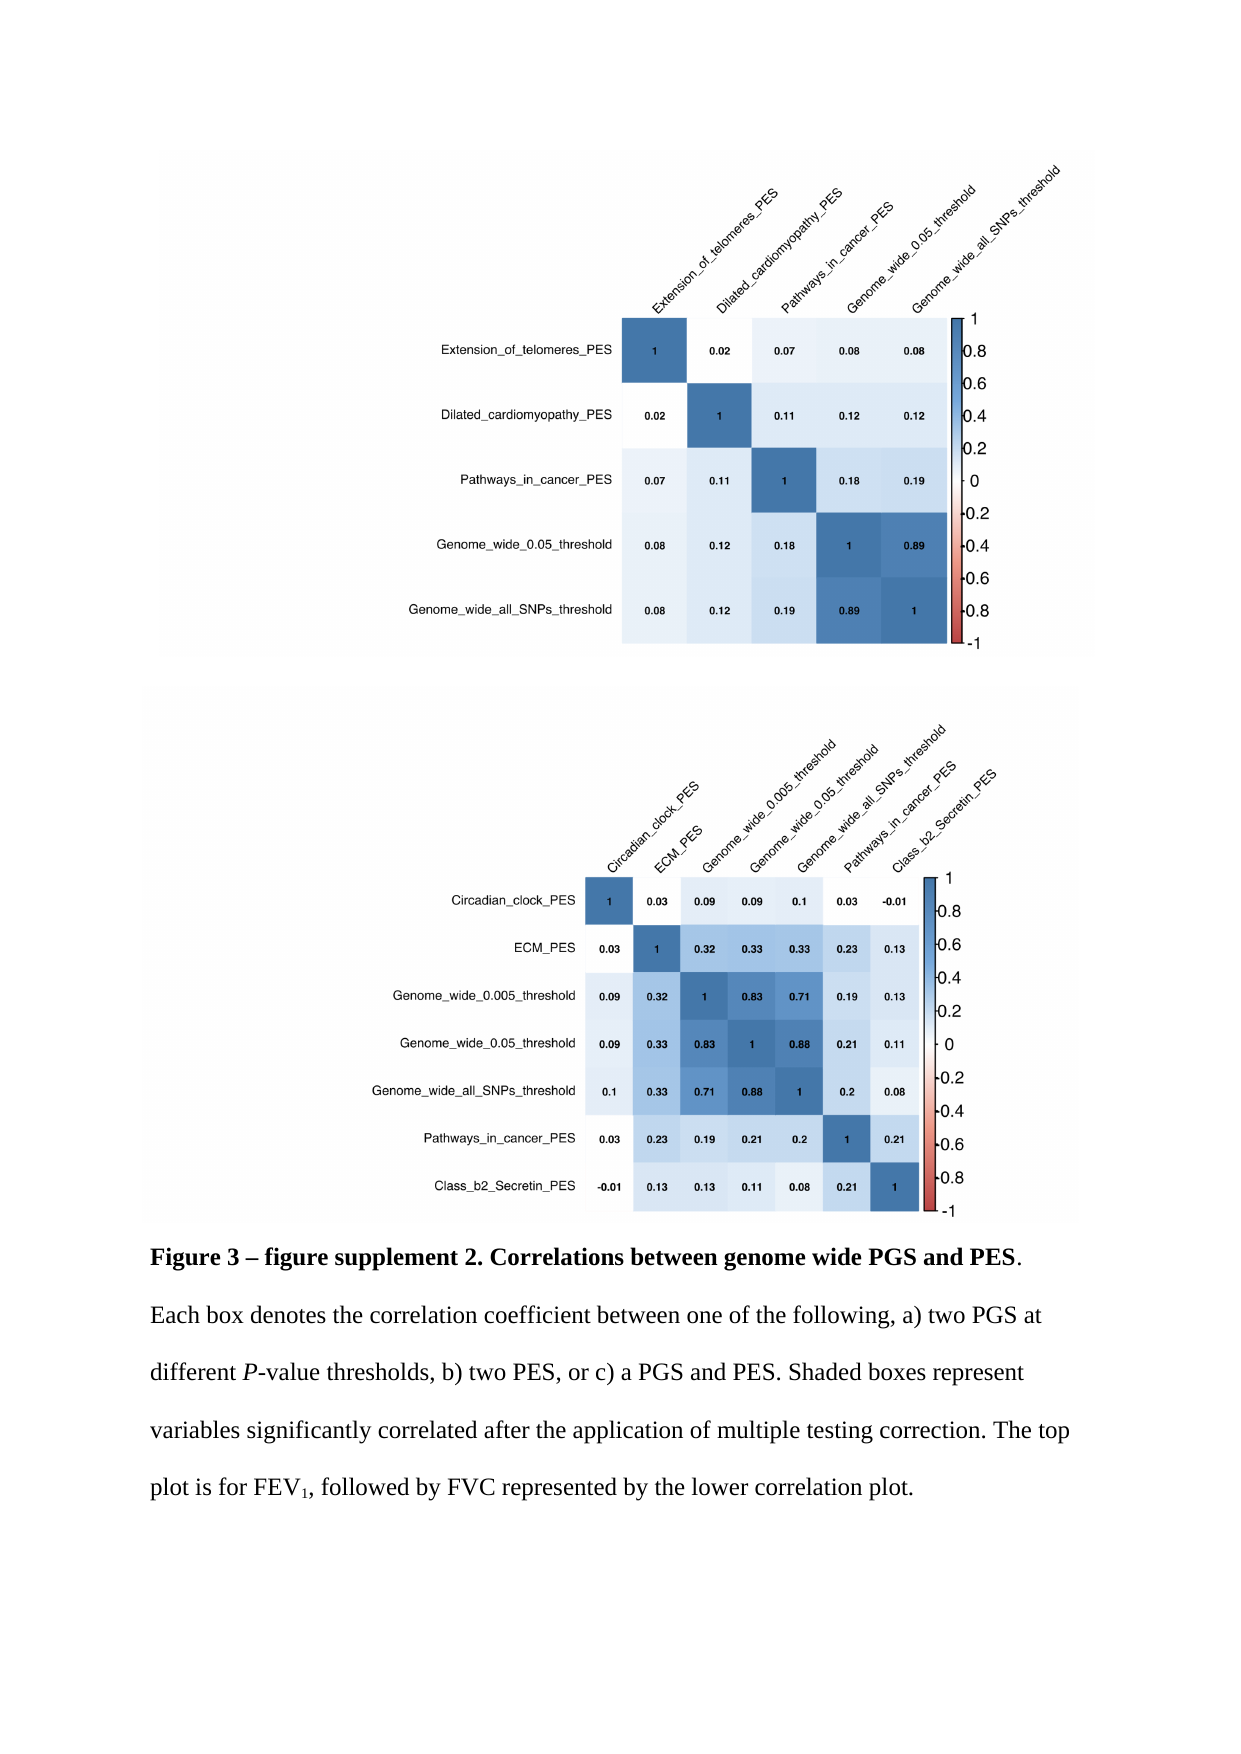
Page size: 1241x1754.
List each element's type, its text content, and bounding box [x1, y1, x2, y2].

text Each box denotes the correlation coefficient between one of the following, a) two PGS at different P-value thresholds, b) two PES, or c) a PGS and PES. Shaded boxes represent variables significantly correlated after the application of multiple testing correction. The top plot is for FEV1, followed by FVC represented by the lower correlation plot. [150, 207, 1090, 409]
text Figure 3 – figure supplement 2. Correlations between genome wide PGS and PES. [150, 150, 1090, 179]
picture [141, 686, 1078, 1222]
